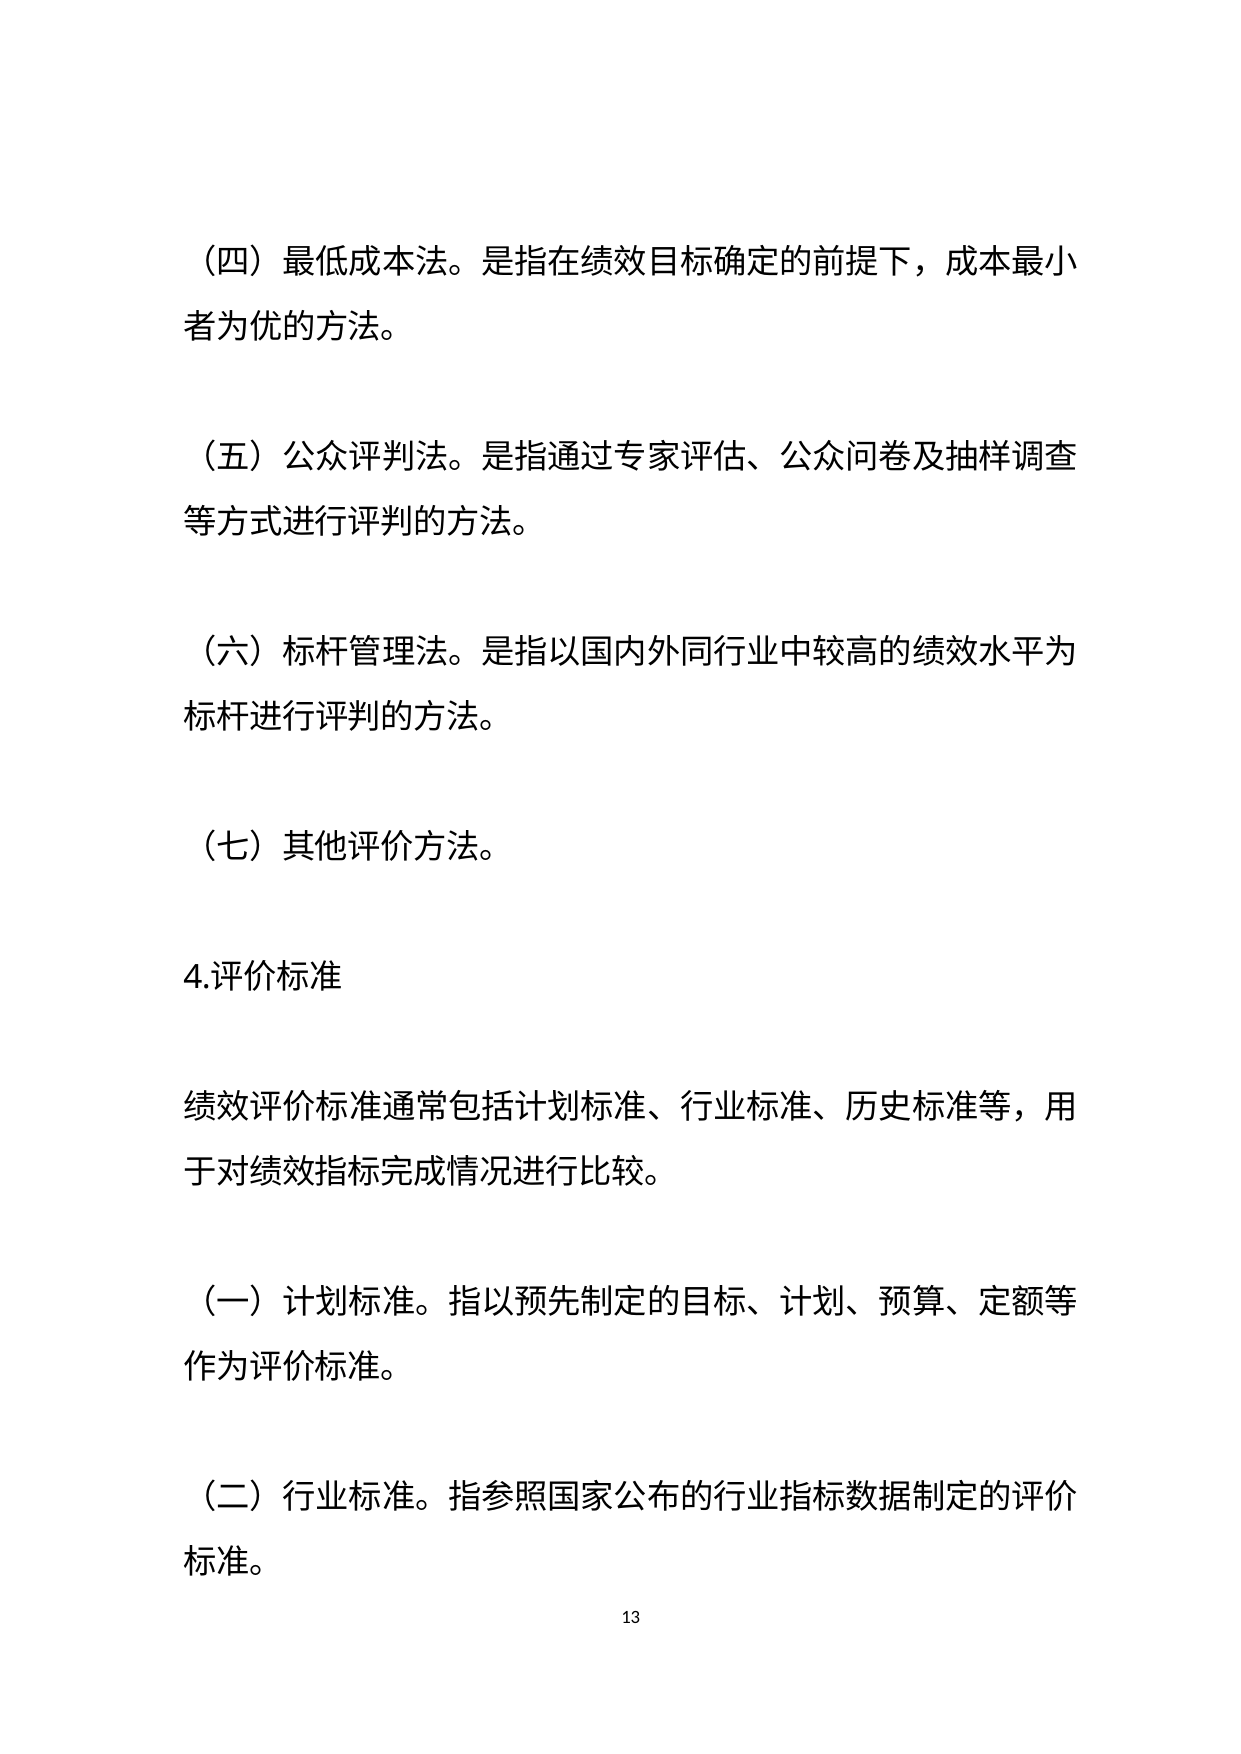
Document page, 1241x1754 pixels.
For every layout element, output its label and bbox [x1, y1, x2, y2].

text [183, 162, 1078, 1592]
